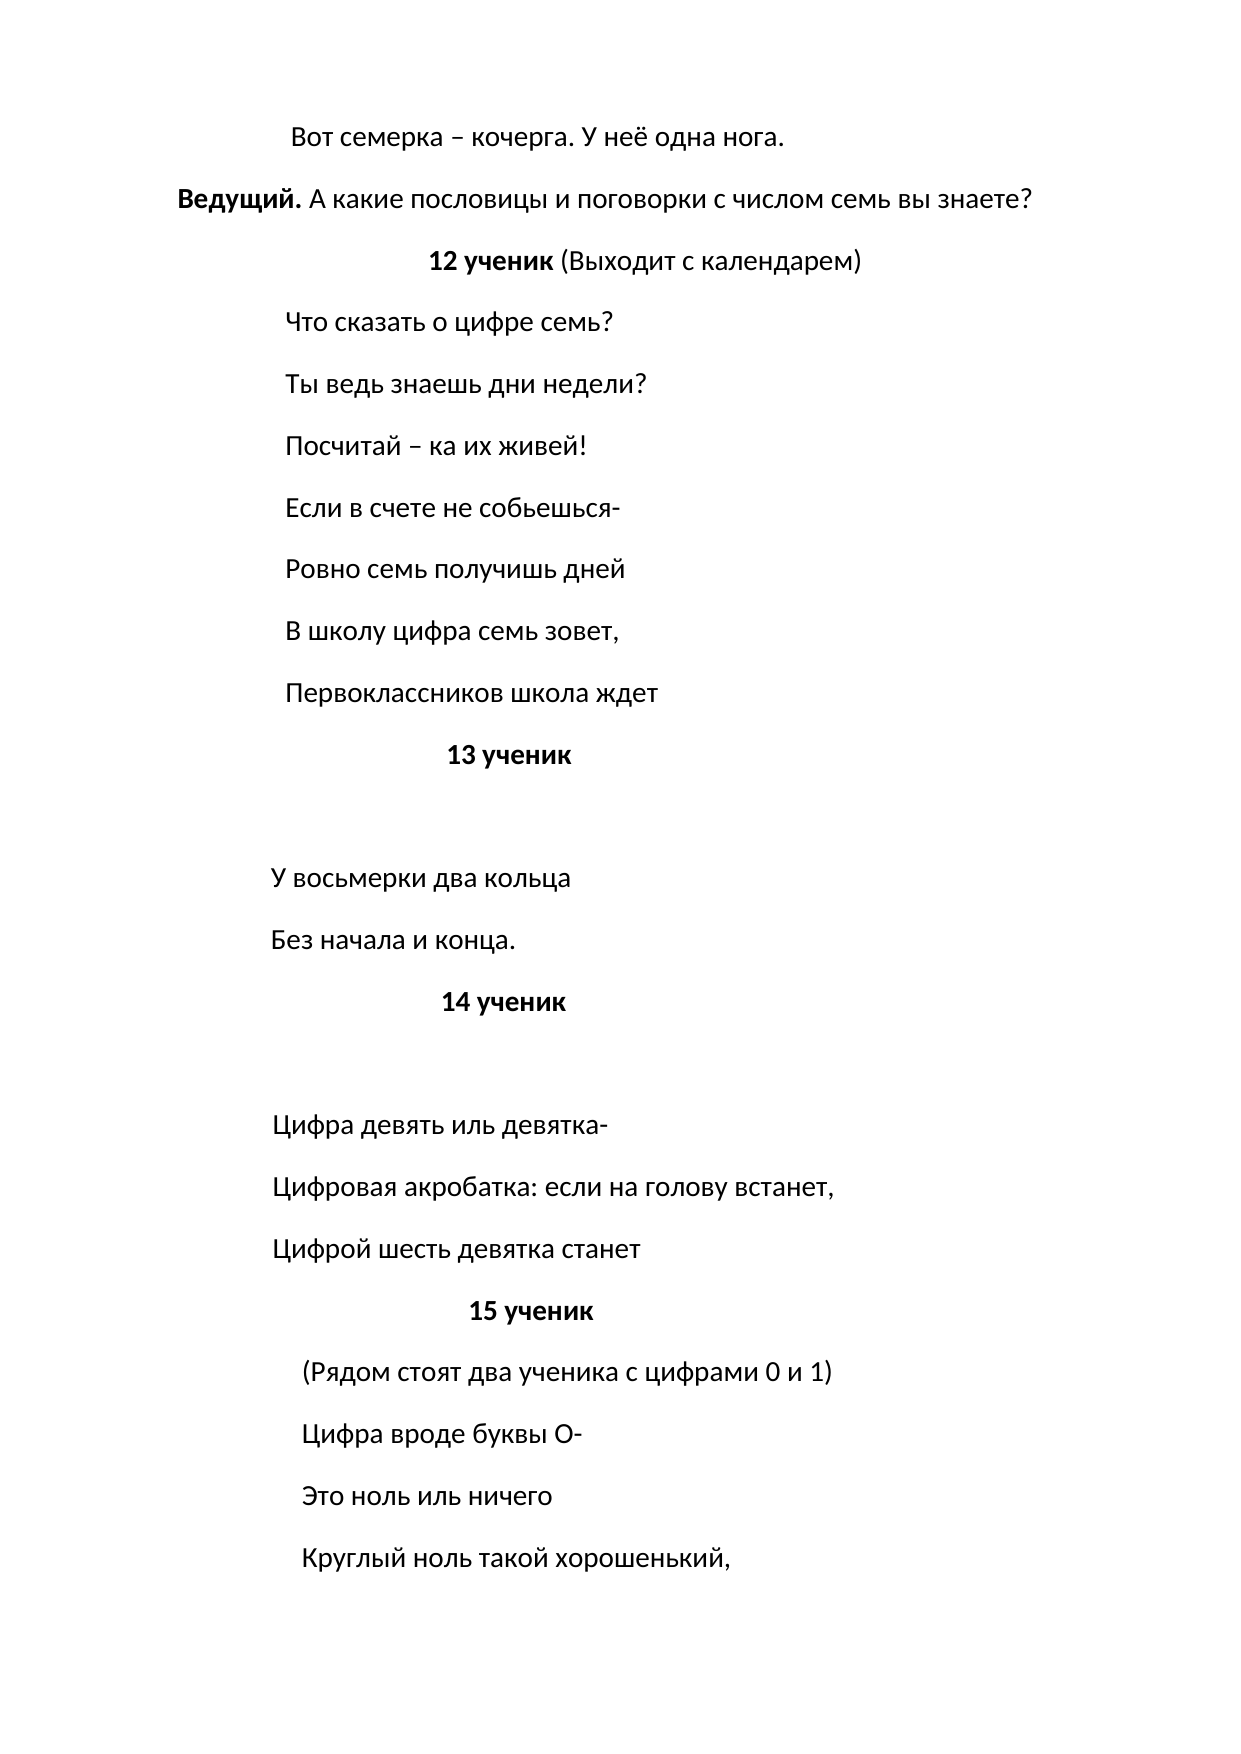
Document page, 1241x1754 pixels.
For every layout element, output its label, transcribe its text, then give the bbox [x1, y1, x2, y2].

text Вот семерка – кочерга. У неё одна нога. [177, 118, 1152, 154]
text 14 ученик [177, 983, 1152, 1018]
text Ровно семь получишь дней [177, 551, 1152, 586]
text Что сказать о цифре семь? [177, 303, 1152, 339]
text Цифровая акробатка: если на голову встанет, [177, 1168, 1152, 1204]
text 13 ученик [177, 736, 1152, 771]
text Посчитай – ка их живей! [177, 427, 1152, 463]
text Цифрой шесть девятка станет [177, 1230, 1152, 1266]
text (Рядом стоят два ученика с цифрами 0 и 1) [177, 1353, 1152, 1389]
text Ведущий. А какие пословицы и поговорки с числом семь вы знаете? [177, 180, 1152, 216]
text 15 ученик [177, 1292, 1152, 1327]
text У восьмерки два кольца [177, 859, 1152, 895]
text Если в счете не собьешься- [177, 489, 1152, 524]
text В школу цифра семь зовет, [177, 612, 1152, 648]
text Цифра вроде буквы О- [177, 1415, 1152, 1451]
text Ты ведь знаешь дни недели? [177, 365, 1152, 401]
text Без начала и конца. [177, 921, 1152, 957]
text Цифра девять иль девятка- [177, 1106, 1152, 1142]
text Первоклассников школа ждет [177, 674, 1152, 710]
text 12 ученик (Выходит с календарем) [177, 242, 1152, 277]
text Круглый ноль такой хорошенький, [177, 1539, 1152, 1574]
text Это ноль иль ничего [177, 1477, 1152, 1513]
